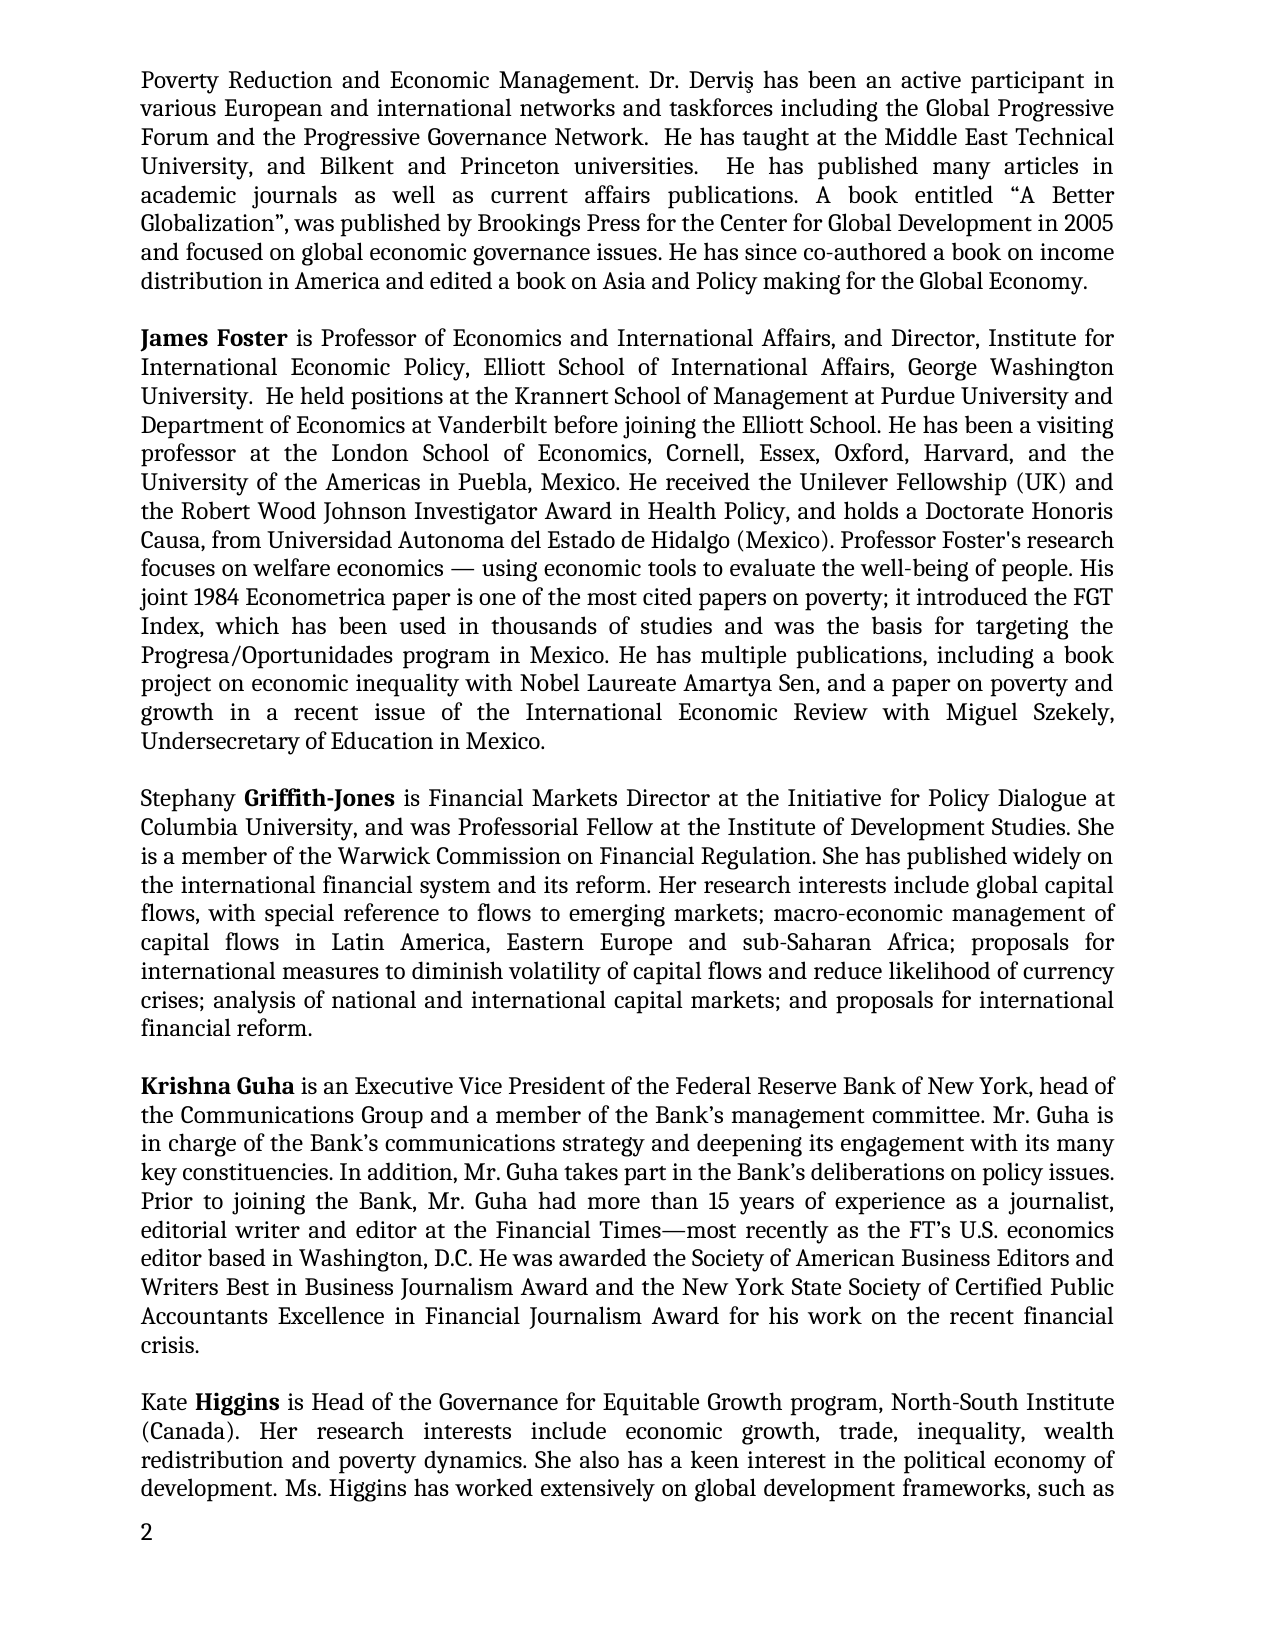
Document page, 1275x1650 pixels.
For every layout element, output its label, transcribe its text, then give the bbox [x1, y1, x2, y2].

text Stephany Griffith-Jones is Financial Markets Director at the Initiative for Policy Dialogue at Columbia University, and was Professorial Fellow at the Institute of Development Studies. She is a member of the Warwick Commission on Financial Regulation. She has published widely on the international financial system and its reform. Her research interests include global capital flows, with special reference to flows to emerging markets; macro-economic management of capital flows in Latin America, Eastern Europe and sub-Saharan Africa; proposals for international measures to diminish volatility of capital flows and reduce likelihood of currency crises; analysis of national and international capital markets; and proposals for international financial reform. [141, 784, 1116, 1043]
text Krishna Guha is an Executive Vice President of the Federal Reserve Bank of New York, head of the Communications Group and a member of the Bank’s management committee. Mr. Guha is in charge of the Bank’s communications strategy and deepening its engagement with its many key constituencies. In addition, Mr. Guha takes part in the Bank’s deliberations on policy issues. Prior to joining the Bank, Mr. Guha had more than 15 years of experience as a journalist, editorial writer and editor at the Financial Times—most recently as the FT’s U.S. economics editor based in Washington, D.C. He was awarded the Society of American Business Editors and Writers Best in Business Journalism Award and the New York State Society of Certified Public Accountants Excellence in Financial Journalism Award for his work on the recent financial crisis. [141, 1043, 1116, 1359]
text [141, 66, 1116, 296]
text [141, 1388, 1116, 1503]
text James Foster is Professor of Economics and International Affairs, and Director, Institute for International Economic Policy, Elliott School of International Affairs, George Washington University. He held positions at the Krannert School of Management at Purdue University and Department of Economics at Vanderbilt before joining the Elliott School. He has been a visiting professor at the London School of Economics, Cornell, Essex, Oxford, Harvard, and the University of the Americas in Puebla, Mexico. He received the Unilever Fellowship (UK) and the Robert Wood Johnson Investigator Award in Health Policy, and holds a Doctorate Honoris Causa, from Universidad Autonoma del Estado de Hidalgo (Mexico). Professor Foster's research focuses on welfare economics — using economic tools to evaluate the well-being of people. His joint 1984 Econometrica paper is one of the most cited papers on poverty; it introduced the FGT Index, which has been used in thousands of studies and was the basis for targeting the Progresa/Oportunidades program in Mexico. He has multiple publications, including a book project on economic inequality with Nobel Laureate Amartya Sen, and a paper on poverty and growth in a recent issue of the International Economic Review with Miguel Szekely, Undersecretary of Education in Mexico. [141, 324, 1116, 756]
